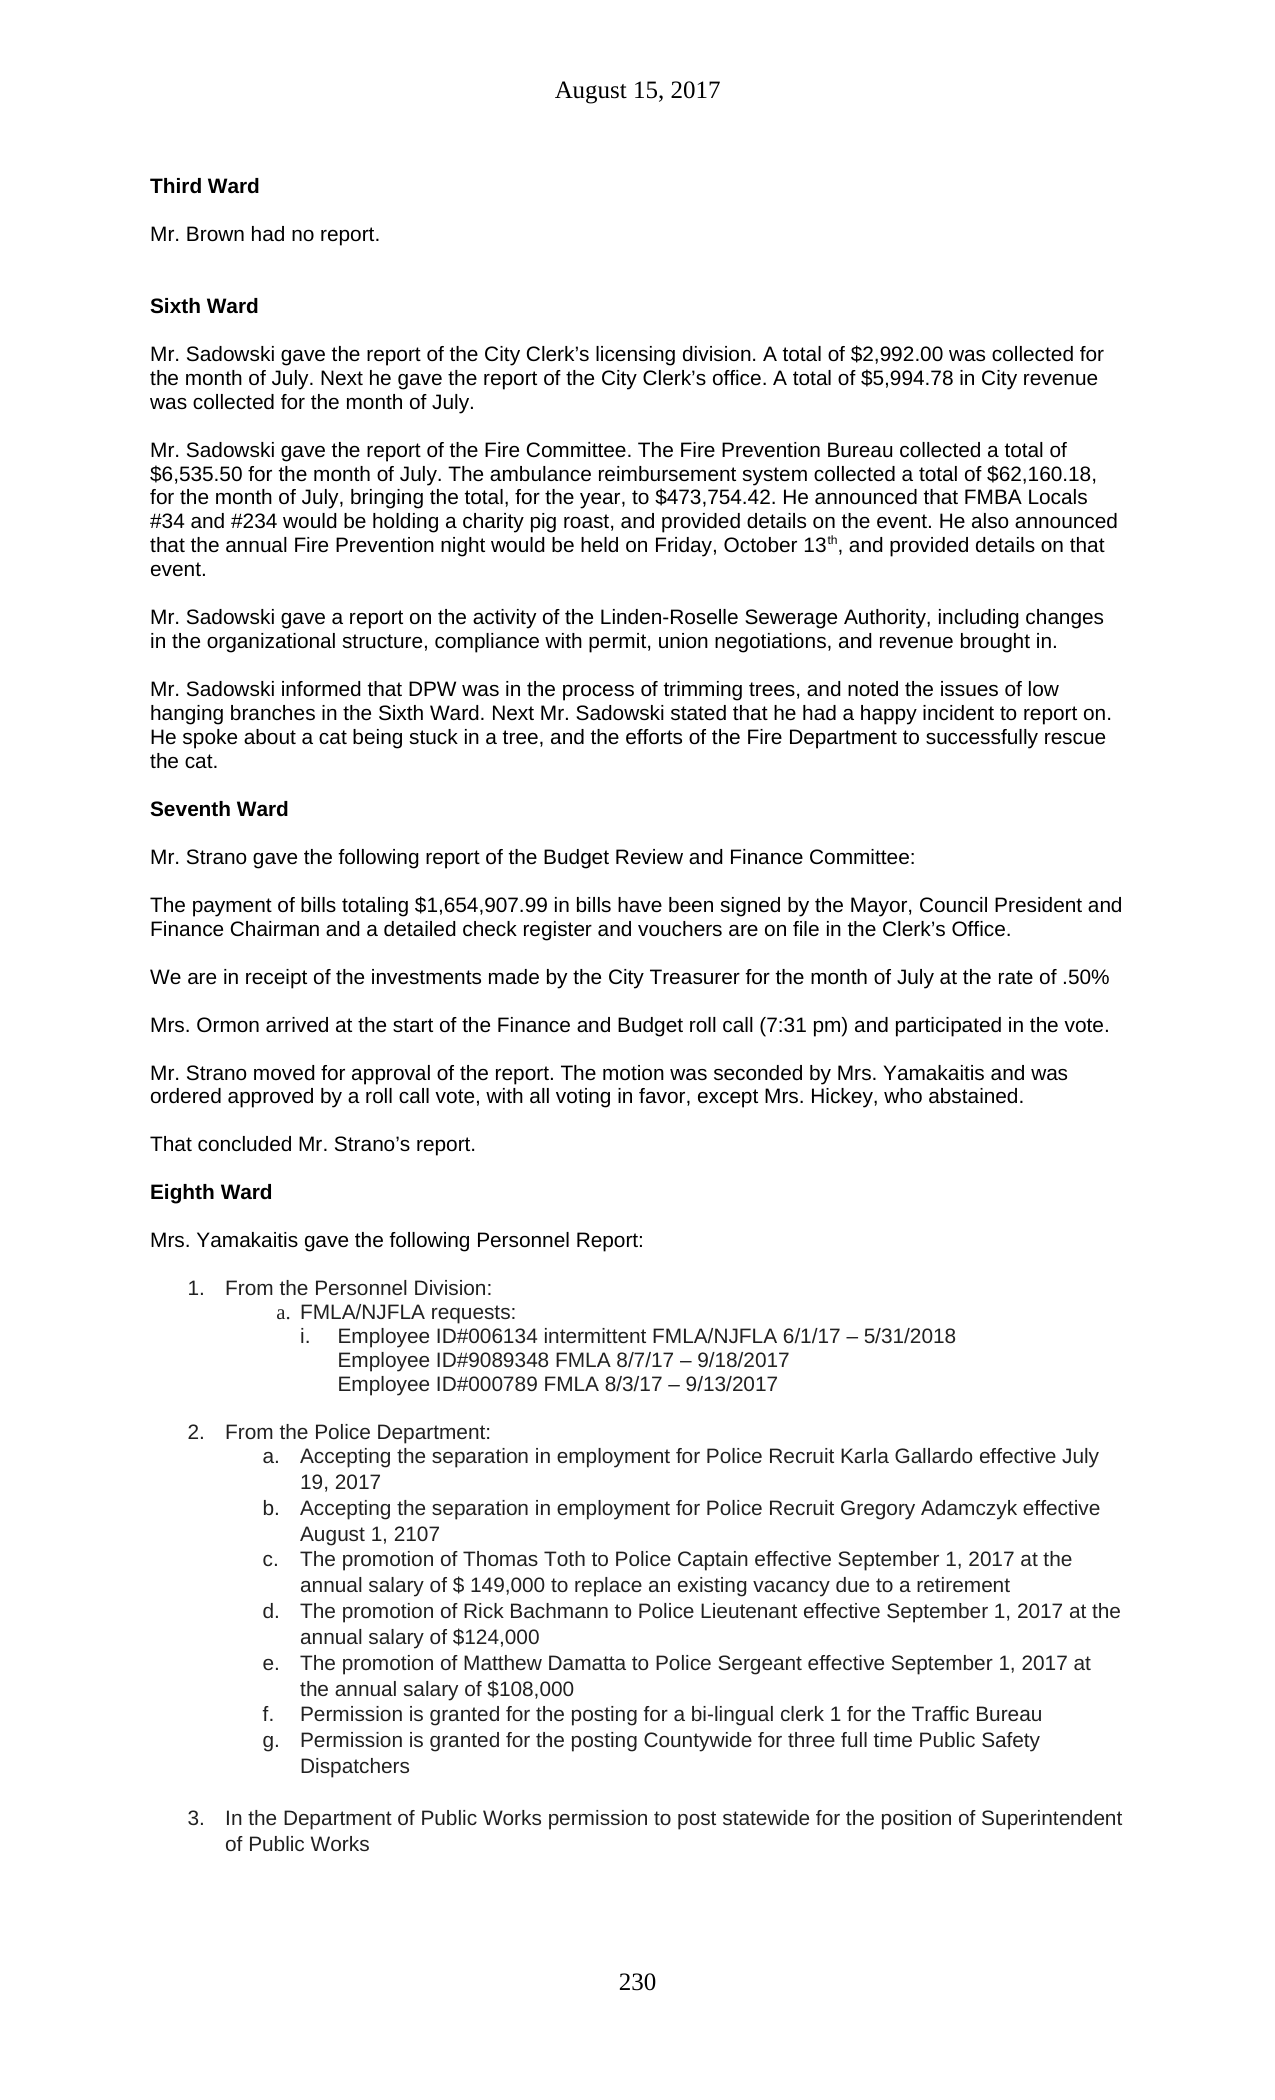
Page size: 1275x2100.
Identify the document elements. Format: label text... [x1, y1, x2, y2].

list Accepting the separation in employment for Police Recruit Karla Gallardo effective July 19, 2017 [262, 1444, 1125, 1494]
text Mr. Sadowski gave the report of the City Clerk’s licensing division. A total of $2,992.00 was collected for the month of July. Next he gave the report of the City Clerk’s office. A total of $5,994.78 in City revenue was collected for the month of July. [150, 342, 1125, 413]
text Sixth Ward [150, 294, 1125, 318]
list Permission is granted for the posting Countywide for three full time Public Safety Dispatchers [262, 1728, 1125, 1778]
text Mr. Brown had no report. [150, 222, 1125, 246]
text Mrs. Yamakaitis gave the following Personnel Report: [150, 1228, 1125, 1252]
list That concluded Mr. Strano’s report. [150, 1132, 1125, 1156]
list Mr. Strano moved for approval of the report. The motion was seconded by Mrs. Yamakaitis and was ordered approved by a roll call vote, with all voting in favor, except Mrs. Hickey, who abstained. [150, 1060, 1125, 1108]
text Mr. Sadowski gave a report on the activity of the Linden-Roselle Sewerage Authority, including changes in the organizational structure, compliance with permit, union negotiations, and revenue brought in. [150, 605, 1125, 653]
list FMLA/NJFLA requests: [291, 1300, 1125, 1324]
list In the Department of Public Works permission to post statewide for the position of Superintendent of Public Works [187, 1806, 1125, 1855]
list From the Police Department: [187, 1420, 1125, 1444]
list We are in receipt of the investments made by the City Treasurer for the month of July at the rate of .50% [150, 964, 1125, 988]
list The promotion of Matthew Damatta to Police Sergeant effective September 1, 2017 at the annual salary of $108,000 [262, 1651, 1125, 1700]
list Employee ID#006134 intermittent FMLA/NJFLA 6/1/17 – 5/31/2018 [300, 1324, 1125, 1348]
list From the Personnel Division: [187, 1276, 1125, 1300]
list The promotion of Rick Bachmann to Police Lieutenant effective September 1, 2017 at the annual salary of $124,000 [262, 1599, 1125, 1649]
list Accepting the separation in employment for Police Recruit Gregory Adamczyk effective August 1, 2107 [262, 1496, 1125, 1545]
list The promotion of Thomas Toth to Police Captain effective September 1, 2017 at the annual salary of $ 149,000 to replace an existing vacancy due to a retirement [262, 1547, 1125, 1597]
text Eighth Ward [150, 1180, 1125, 1204]
list Mrs. Ormon arrived at the start of the Finance and Budget roll call (7:31 pm) and participated in the vote. [150, 1012, 1125, 1036]
text Mr. Sadowski informed that DPW was in the process of trimming trees, and noted the issues of low hanging branches in the Sixth Ward. Next Mr. Sadowski stated that he had a happy incident to report on. He spoke about a cat being stuck in a tree, and the efforts of the Fire Department to successfully rescue the cat. [150, 677, 1125, 773]
list Employee ID#000789 FMLA 8/3/17 – 9/13/2017 [337, 1372, 1125, 1396]
text The payment of bills totaling $1,654,907.99 in bills have been signed by the Mayor, Council President and Finance Chairman and a detailed check register and vouchers are on file in the Clerk’s Office. [150, 893, 1125, 941]
text Third Ward [150, 174, 1125, 198]
text Mr. Strano gave the following report of the Budget Review and Finance Committee: [150, 845, 1125, 869]
list Employee ID#9089348 FMLA 8/7/17 – 9/18/2017 [337, 1348, 1125, 1372]
text Mr. Sadowski gave the report of the Fire Committee. The Fire Prevention Bureau collected a total of $6,535.50 for the month of July. The ambulance reimbursement system collected a total of $62,160.18, for the month of July, bringing the total, for the year, to $473,754.42. He announced that FMBA Locals #34 and #234 would be holding a charity pig roast, and provided details on the event. He also announced that the annual Fire Prevention night would be held on Friday, October 13th, and provided details on that event. [150, 437, 1125, 581]
list Permission is granted for the posting for a bi-lingual clerk 1 for the Traffic Bureau [262, 1702, 1125, 1726]
text Seventh Ward [150, 797, 1125, 821]
